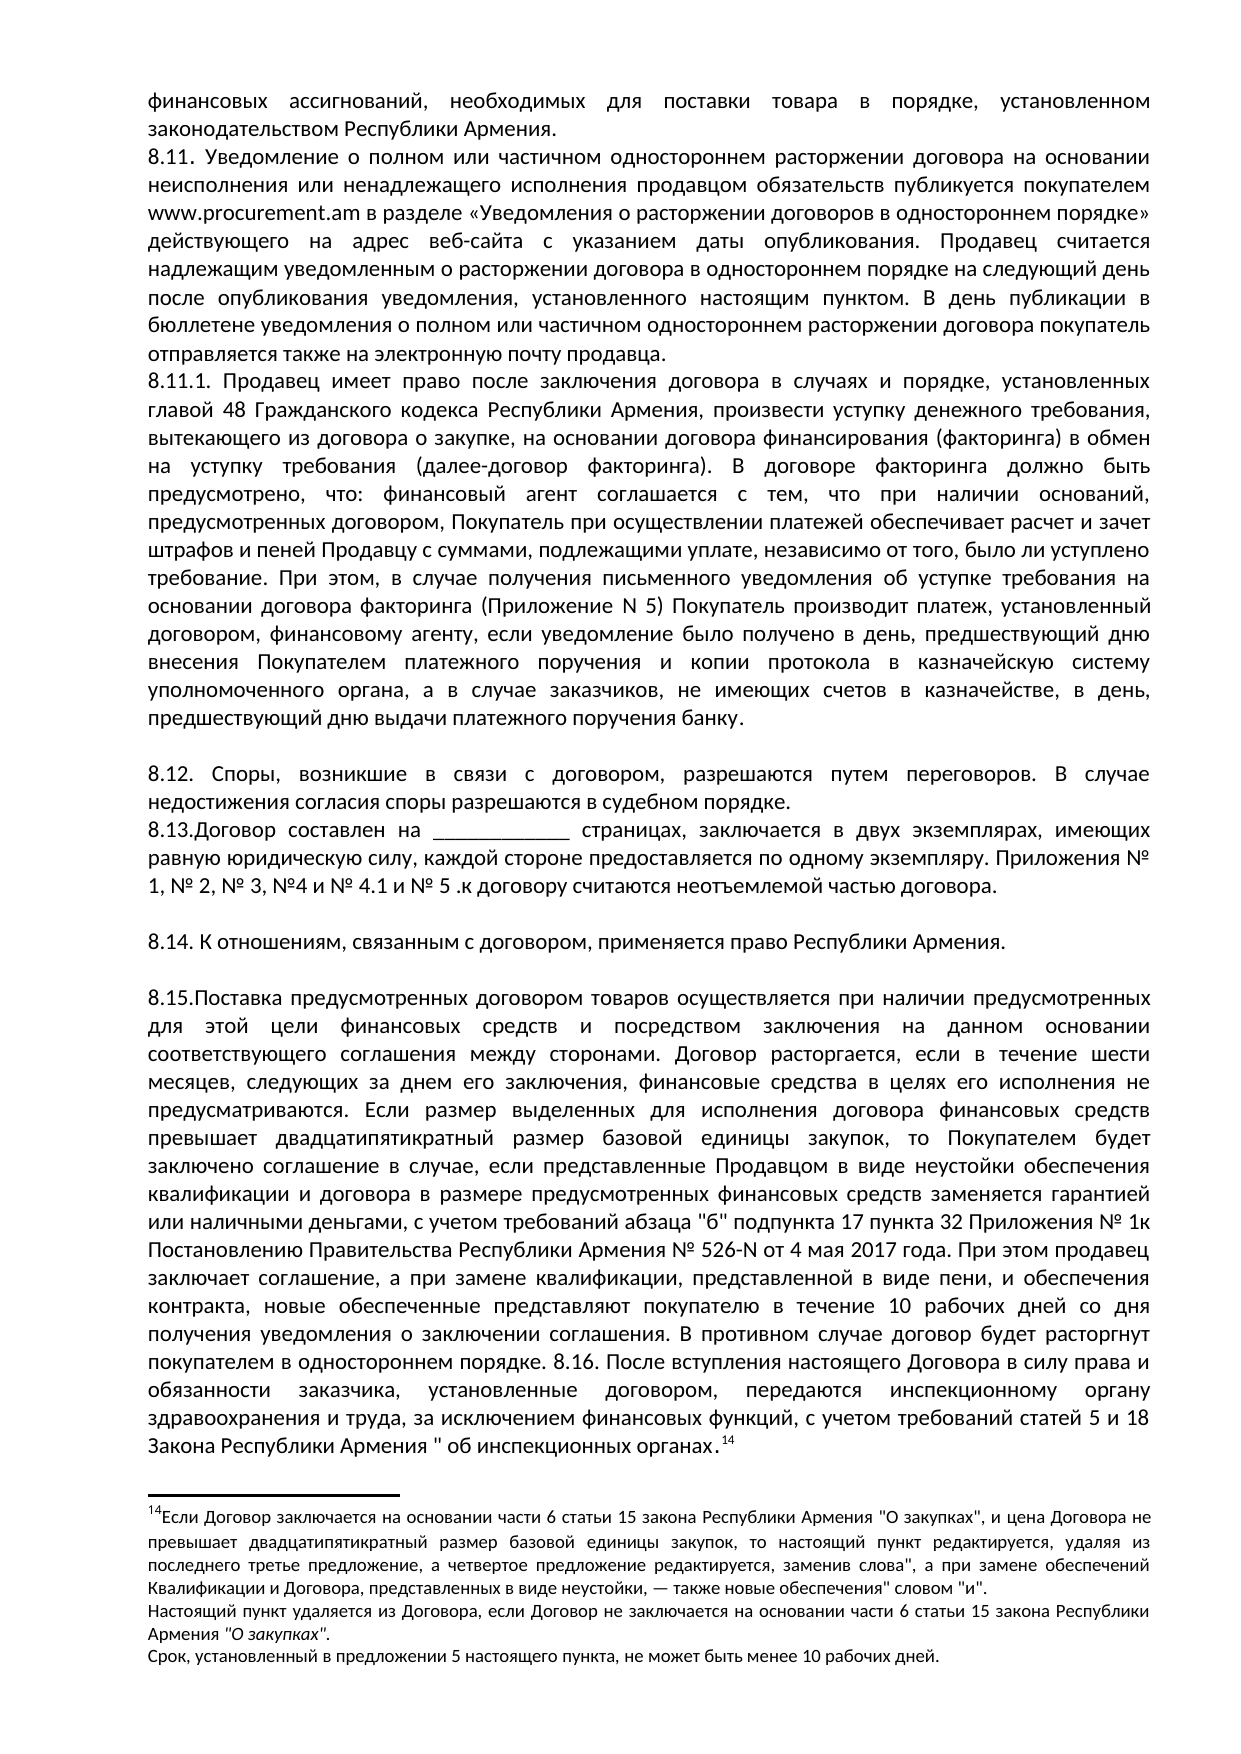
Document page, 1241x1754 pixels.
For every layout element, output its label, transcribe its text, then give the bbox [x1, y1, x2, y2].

text 8.11.1. Продавец имеет право после заключения договора в случаях и порядке, установленных главой 48 Гражданского кодекса Республики Армения, произвести уступку денежного требования, вытекающего из договора о закупке, на основании договора финансирования (факторинга) в обмен на уступку требования (далее-договор факторинга). В договоре факторинга должно быть предусмотрено, что: финансовый агент соглашается с тем, что при наличии оснований, предусмотренных договором, Покупатель при осуществлении платежей обеспечивает расчет и зачет штрафов и пеней Продавцу с суммами, подлежащими уплате, независимо от того, было ли уступлено требование. При этом, в случае получения письменного уведомления об уступке требования на основании договора факторинга (Приложение N 5) Покупатель производит платеж, установленный договором, финансовому агенту, если уведомление было получено в день, предшествующий дню внесения Покупателем платежного поручения и копии протокола в казначейскую систему уполномоченного органа, а в случае заказчиков, не имеющих счетов в казначействе, в день, предшествующий дню выдачи платежного поручения банку. [148, 367, 1152, 731]
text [148, 86, 1152, 142]
text 8.13.Договор составлен на ____________ страницах, заключается в двух экземплярах, имеющих равную юридическую силу, каждой стороне предоставляется по одному экземпляру. Приложения № 1, № 2, № 3, №4 и № 4.1 и № 5 .к договору считаются неотъемлемой частью договора. [148, 815, 1152, 899]
text 8.11․ Уведомление о полном или частичном одностороннем расторжении договора на основании неисполнения или ненадлежащего исполнения продавцом обязательств публикуется покупателем www.procurement.am в разделе «Уведомления о расторжении договоров в одностороннем порядке» действующего на адрес веб-сайта с указанием даты опубликования. Продавец считается надлежащим уведомленным о расторжении договора в одностороннем порядке на следующий день после опубликования уведомления, установленного настоящим пунктом. В день публикации в бюллетене уведомления о полном или частичном одностороннем расторжении договора покупатель отправляется также на электронную почту продавца. [148, 142, 1152, 367]
text 8.12. Споры, возникшие в связи с договором, разрешаются путем переговоров. В случае недостижения согласия споры разрешаются в судебном порядке. [148, 759, 1152, 815]
text 8.15.Поставка предусмотренных договором товаров осуществляется при наличии предусмотренных для этой цели финансовых средств и посредством заключения на данном основании соответствующего соглашения между сторонами. Договор расторгается, если в течение шести месяцев, следующих за днем его заключения, финансовые средства в целях его исполнения не предусматриваются. Если размер выделенных для исполнения договора финансовых средств превышает двадцатипятикратный размер базовой единицы закупок, то Покупателем будет заключенo соглашение в случае, если представленные Продавцом в виде неустойки обеспечения квалификации и договора в размере предусмотренных финансовых средств заменяется гарантией или наличными деньгами, с учетом требований абзаца "б" подпункта 17 пункта 32 Приложения № 1к Постановлению Правительства Республики Армения № 526-N от 4 мая 2017 года. При этом продавец заключает соглашение, а при замене квалификации, представленной в виде пени, и обеспечения контракта, новые обеспеченные представляют покупателю в течение 10 рабочих дней со дня получения уведомления о заключении соглашения. В противном случае договор будет расторгнут покупателем в одностороннем порядке. 8.16. После вступления настоящего Договора в силу права и обязанности заказчика, установленные договором, передаются инспекционному органу здравоохранения и труда, за исключением финансовых функций, с учетом требований статей 5 и 18 Закона Республики Армения " об инспекционных органах․ [148, 983, 1152, 1459]
text 8.14. К отношениям, связанным с договором, применяется право Республики Армения. [148, 927, 1152, 955]
